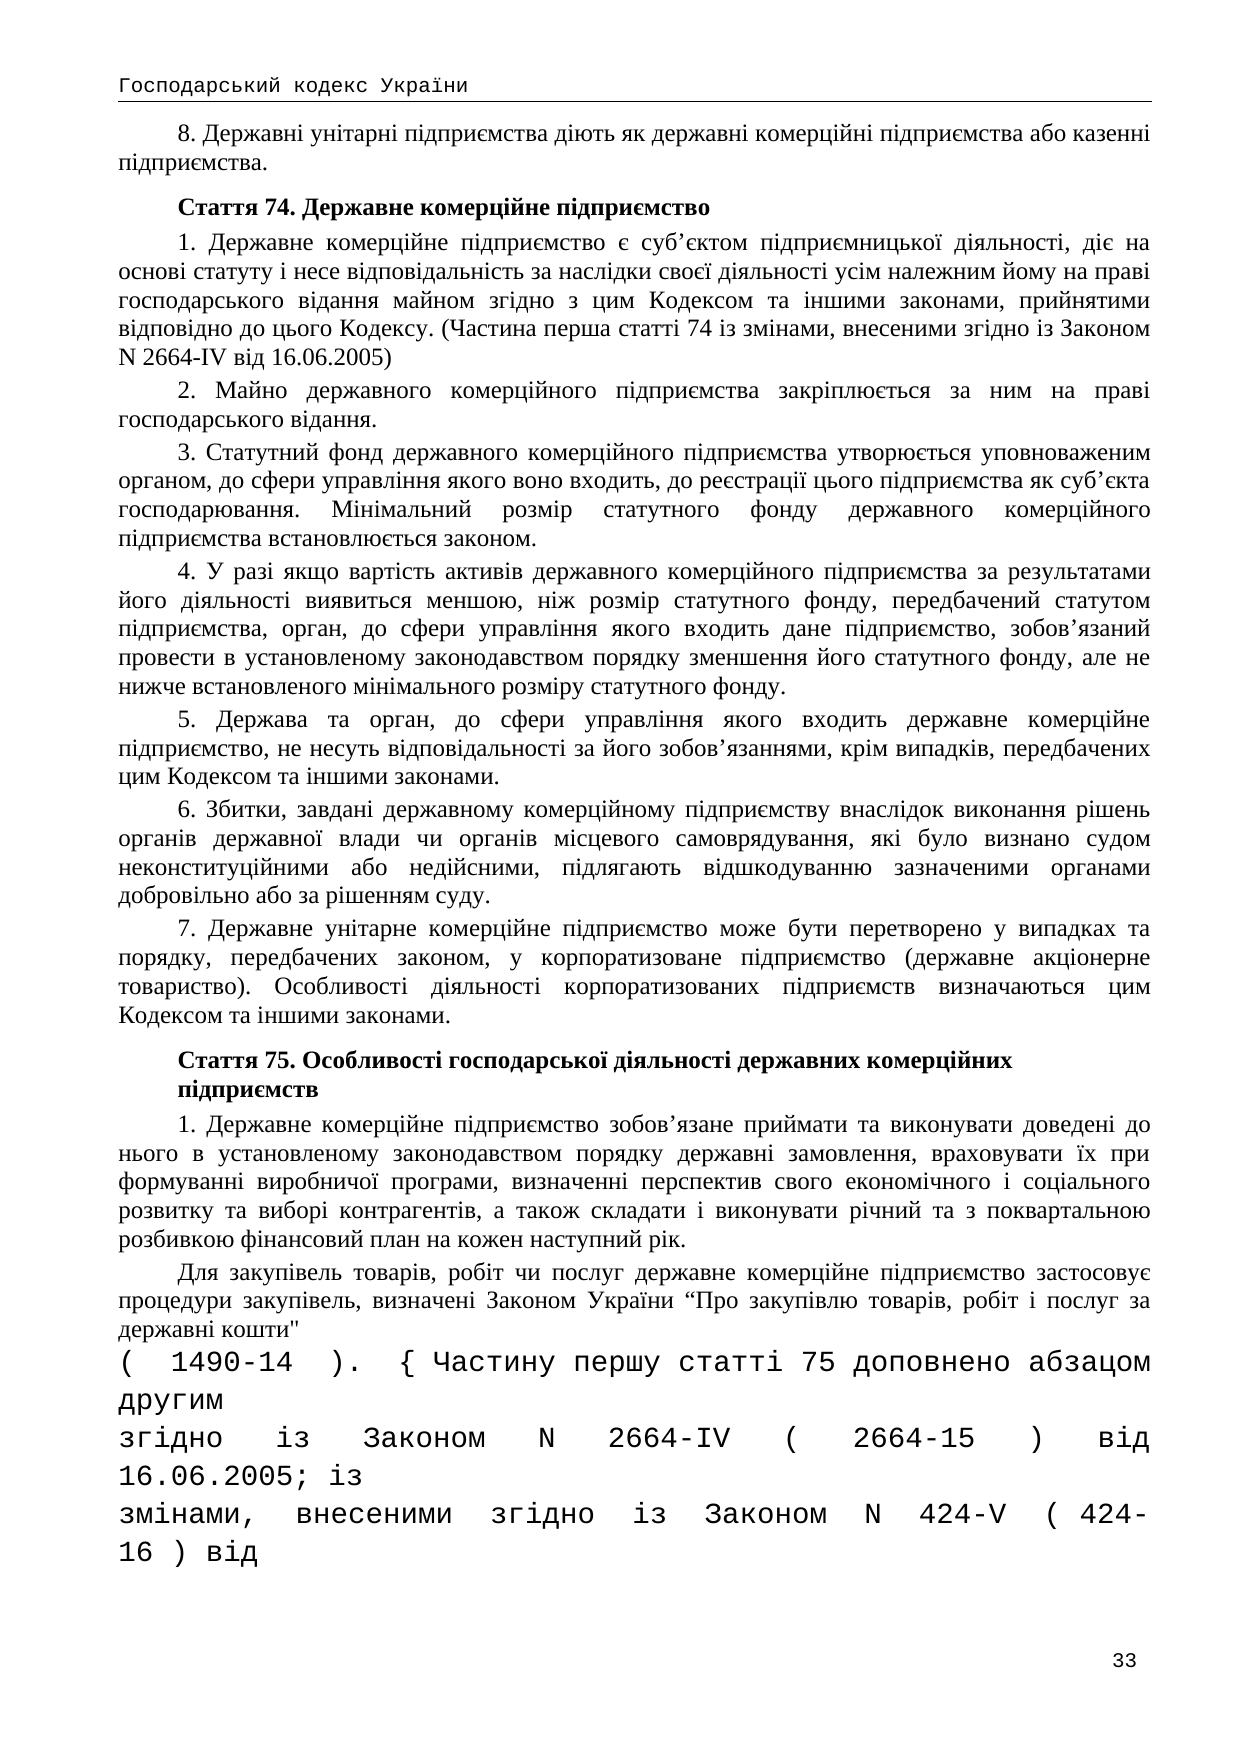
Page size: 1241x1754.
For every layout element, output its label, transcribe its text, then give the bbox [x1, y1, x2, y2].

text 1. Державне комерційне підприємство є суб’єктом підприємницької діяльності, діє на основі статуту і несе відповідальність за наслідки своєї діяльності усім належним йому на праві господарського відання майном згідно з цим Кодексом та іншими законами, прийнятими відповідно до цього Кодексу. (Частина перша статті 74 із змінами, внесеними згідно із Законом N 2664-IV від 16.06.2005) [118, 227, 1152, 371]
text Для закупівель товарів, робіт чи послуг державне комерційне підприємство застосовує процедури закупівель, визначені Законом України “Про закупівлю товарів, робіт і послуг за державні кошти" [118, 1257, 1152, 1343]
subtitle Стаття 74. Державне комерційне підприємство [177, 192, 1152, 221]
text 1. Державне комерційне підприємство зобов’язане приймати та виконувати доведені до нього в установленому законодавством порядку державні замовлення, враховувати їх при формуванні виробничої програми, визначенні перспектив свого економічного і соціального розвитку та виборі контрагентів, а також складати і виконувати річний та з поквартальною розбивкою фінансовий план на кожен наступний рік. [118, 1109, 1152, 1253]
subtitle Стаття 75. Особливості господарської діяльності державних комерційних підприємств [177, 1045, 1152, 1103]
text 2. Майно державного комерційного підприємства закріплюється за ним на праві господарського відання. [118, 375, 1152, 433]
text 5. Держава та орган, до сфери управління якого входить державне комерційне підприємство, не несуть відповідальності за його зобов’язаннями, крім випадків, передбачених цим Кодексом та іншими законами. [118, 704, 1152, 790]
text 8. Державні унітарні підприємства діють як державні комерційні підприємства або казенні підприємства. [118, 118, 1152, 176]
text 6. Збитки, завдані державному комерційному підприємству внаслідок виконання рішень органів державної влади чи органів місцевого самоврядування, які було визнано судом неконституційними або недійсними, підлягають відшкодуванню зазначеними органами добровільно або за рішенням суду. [118, 794, 1152, 909]
text 7. Державне унітарне комерційне підприємство може бути перетворено у випадках та порядку, передбачених законом, у корпоратизоване підприємство (державне акціонерне товариство). Особливості діяльності корпоратизованих підприємств визначаються цим Кодексом та іншими законами. [118, 913, 1152, 1028]
text 4. У разі якщо вартість активів державного комерційного підприємства за результатами його діяльності виявиться меншою, ніж розмір статутного фонду, передбачений статутом підприємства, орган, до сфери управління якого входить дане підприємство, зобов’язаний провести в установленому законодавством порядку зменшення його статутного фонду, але не нижче встановленого мінімального розміру статутного фонду. [118, 556, 1152, 700]
text змінами, внесеними згідно із Законом N 424-V ( 424-16 ) від [118, 1499, 1152, 1570]
text 3. Статутний фонд державного комерційного підприємства утворюється уповноваженим органом, до сфери управління якого воно входить, до реєстрації цього підприємства як суб’єкта господарювання. Мінімальний розмір статутного фонду державного комерційного підприємства встановлюється законом. [118, 437, 1152, 552]
text ( 1490-14 ). { Частину першу статті 75 доповнено абзацом другим [118, 1347, 1152, 1418]
text згідно із Законом N 2664-IV ( 2664-15 ) від 16.06.2005; із [118, 1423, 1152, 1494]
